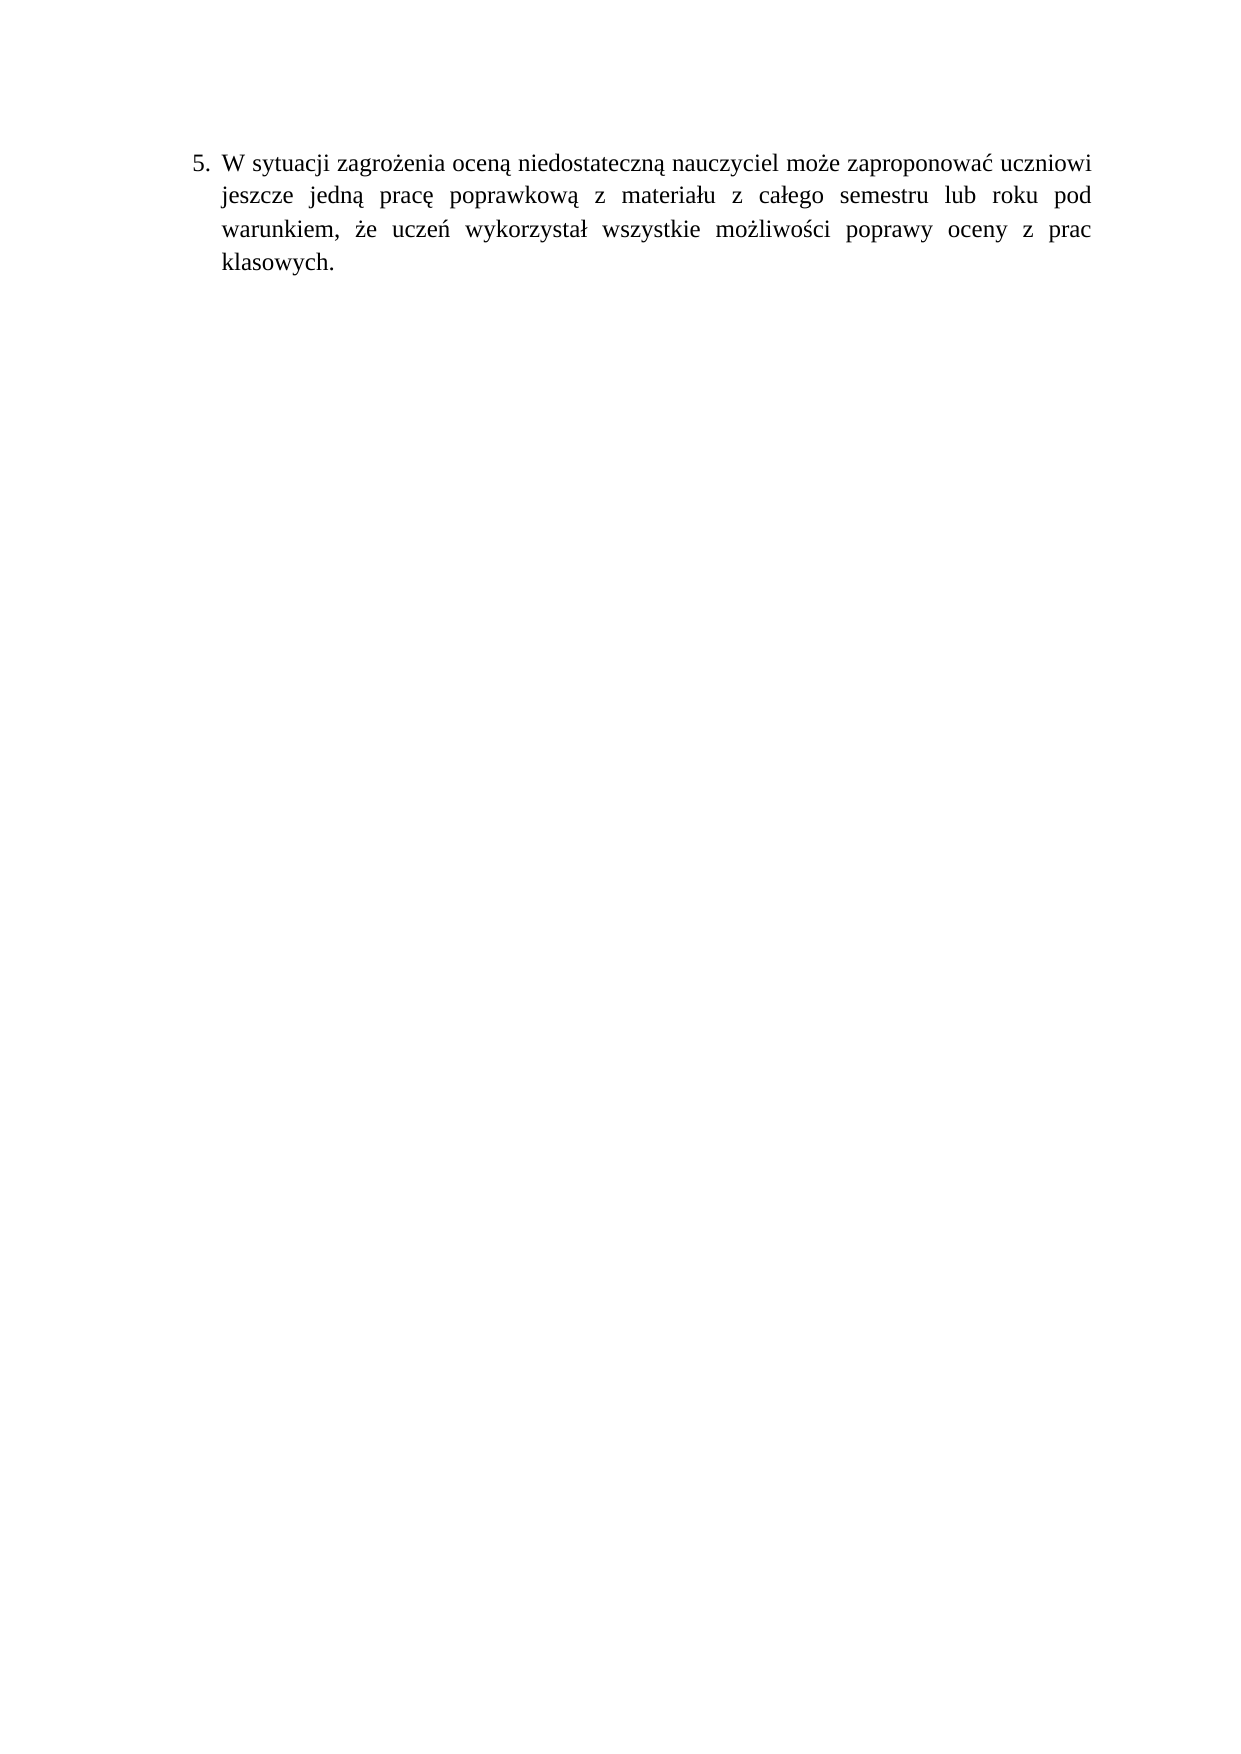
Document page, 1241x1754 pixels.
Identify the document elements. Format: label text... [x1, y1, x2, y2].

list W sytuacji zagrożenia oceną niedostateczną nauczyciel może zaproponować uczniowi jeszcze jedną pracę poprawkową z materiału z całego semestru lub roku pod warunkiem, że uczeń wykorzystał wszystkie możliwości poprawy oceny z prac klasowych. [192, 148, 1093, 275]
